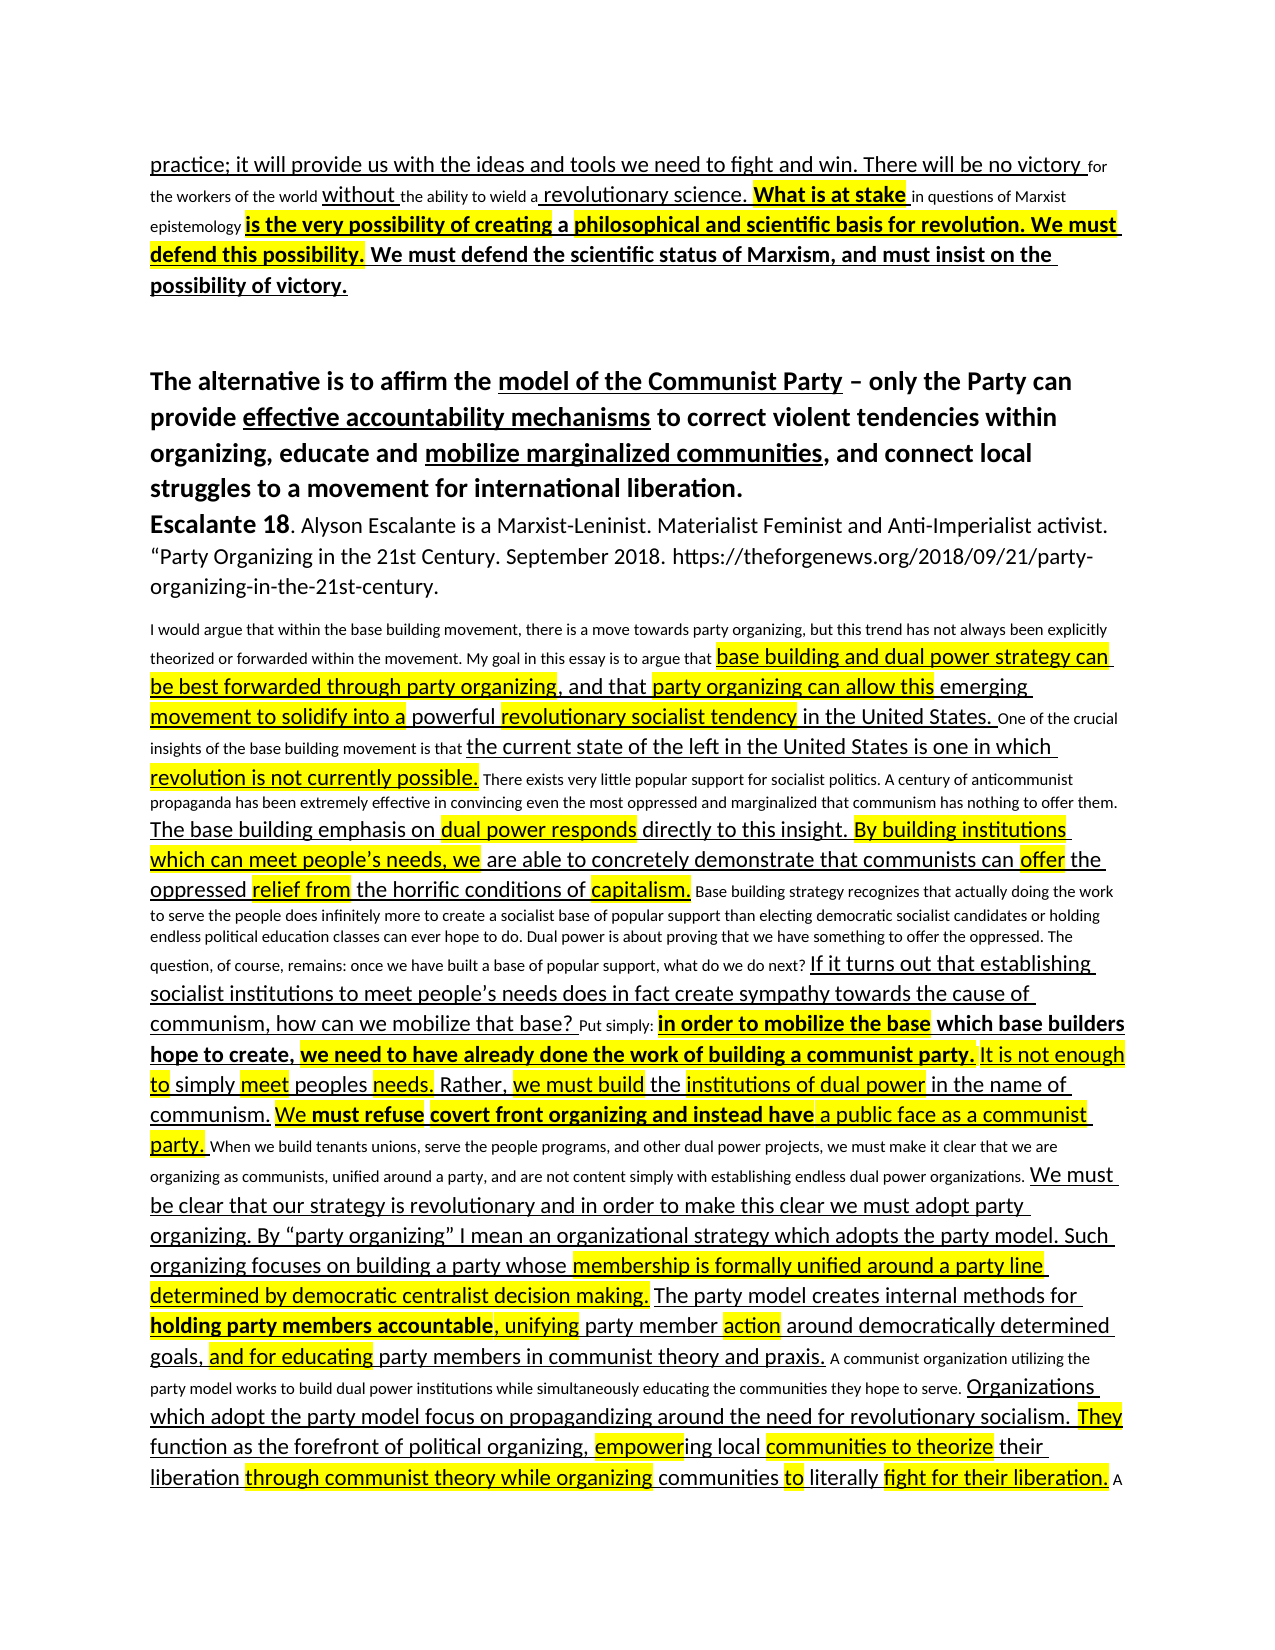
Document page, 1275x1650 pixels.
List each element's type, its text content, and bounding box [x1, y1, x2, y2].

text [150, 150, 1125, 299]
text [150, 1065, 1125, 1491]
subtitle The alternative is to affirm the model of the Communist Party – only the Party can provide effective accountability mechanisms to correct violent tendencies within organizing, educate and mobilize marginalized communities, and connect local struggles to a movement for international liberation. [150, 364, 1125, 504]
text Escalante 18. Alyson Escalante is a Marxist-Leninist. Materialist Feminist and Anti-Imperialist activist. “Party Organizing in the 21st Century. September 2018. https://theforgenews.org/2018/09/21/party-organizing-in-the-21st-century. [150, 507, 1125, 601]
